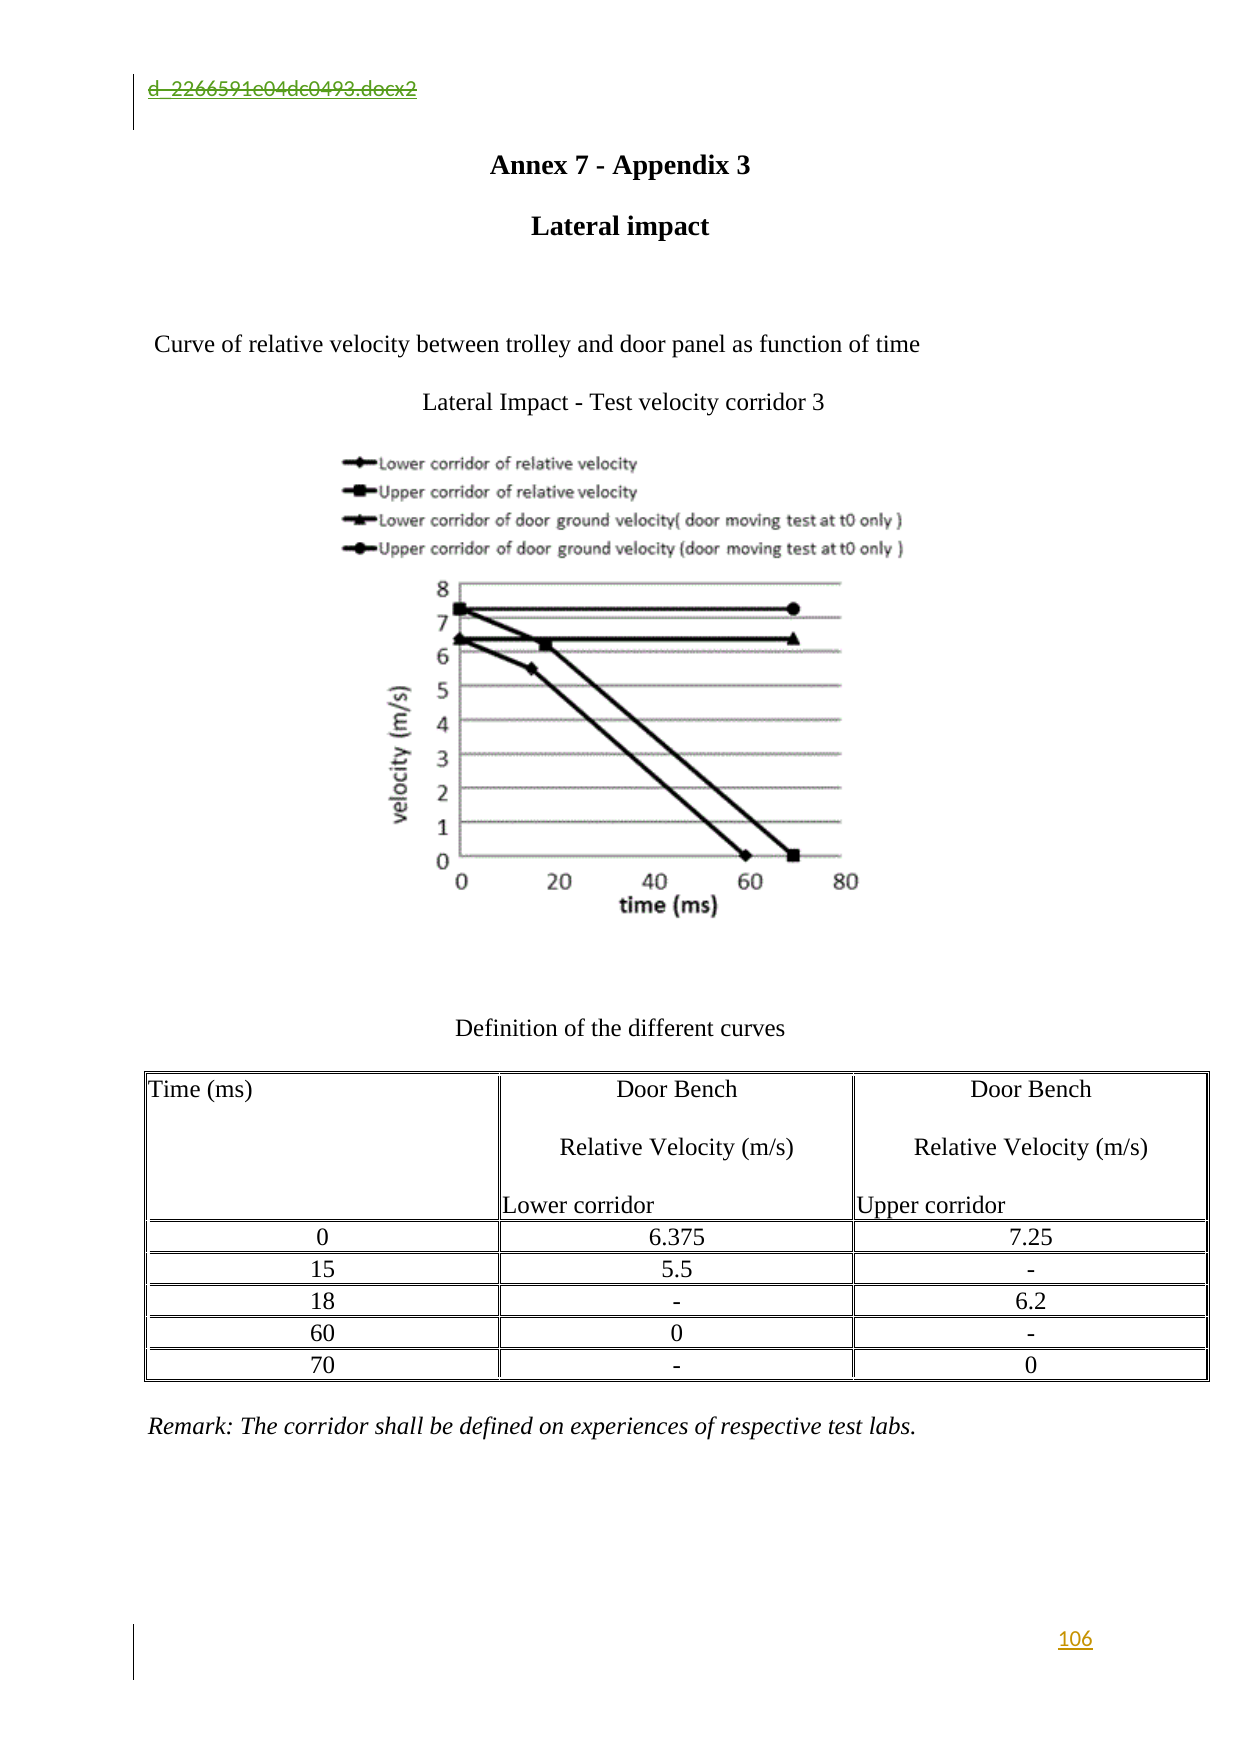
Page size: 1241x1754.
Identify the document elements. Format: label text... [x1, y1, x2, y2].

table_cell 0 [147, 1219, 498, 1251]
table_header Time (ms) [147, 1074, 499, 1218]
text Lateral Impact - Test velocity corridor 3 [148, 387, 1092, 415]
table_cell 18 [147, 1283, 498, 1314]
table_cell 70 [147, 1346, 499, 1378]
table_header Door Bench Relative Velocity (m/s) Upper corridor [854, 1074, 1206, 1218]
table_cell - [855, 1315, 1207, 1346]
table_cell 6.375 [501, 1222, 852, 1251]
table_cell - [500, 1350, 854, 1378]
picture [329, 444, 911, 926]
table_header Door Bench Relative Velocity (m/s) Lower corridor [500, 1074, 854, 1218]
table_cell - [854, 1251, 1208, 1282]
table_cell - [501, 1286, 852, 1314]
table_cell 6.2 [855, 1283, 1207, 1314]
text Annex 7 - Appendix 3 [148, 148, 1092, 180]
text Lateral impact [148, 209, 1092, 242]
table_cell 60 [147, 1315, 498, 1346]
table_cell 0 [501, 1318, 852, 1346]
table_cell 15 [145, 1251, 499, 1282]
table_cell 7.25 [855, 1219, 1207, 1251]
table_cell 0 [854, 1346, 1207, 1378]
text Curve of relative velocity between trolley and door panel as function of time [148, 329, 1092, 357]
text Definition of the different curves [148, 1013, 1092, 1042]
table_cell 5.5 [501, 1254, 852, 1282]
text Remark: The corridor shall be defined on experiences of respective test labs. [148, 1411, 1092, 1439]
